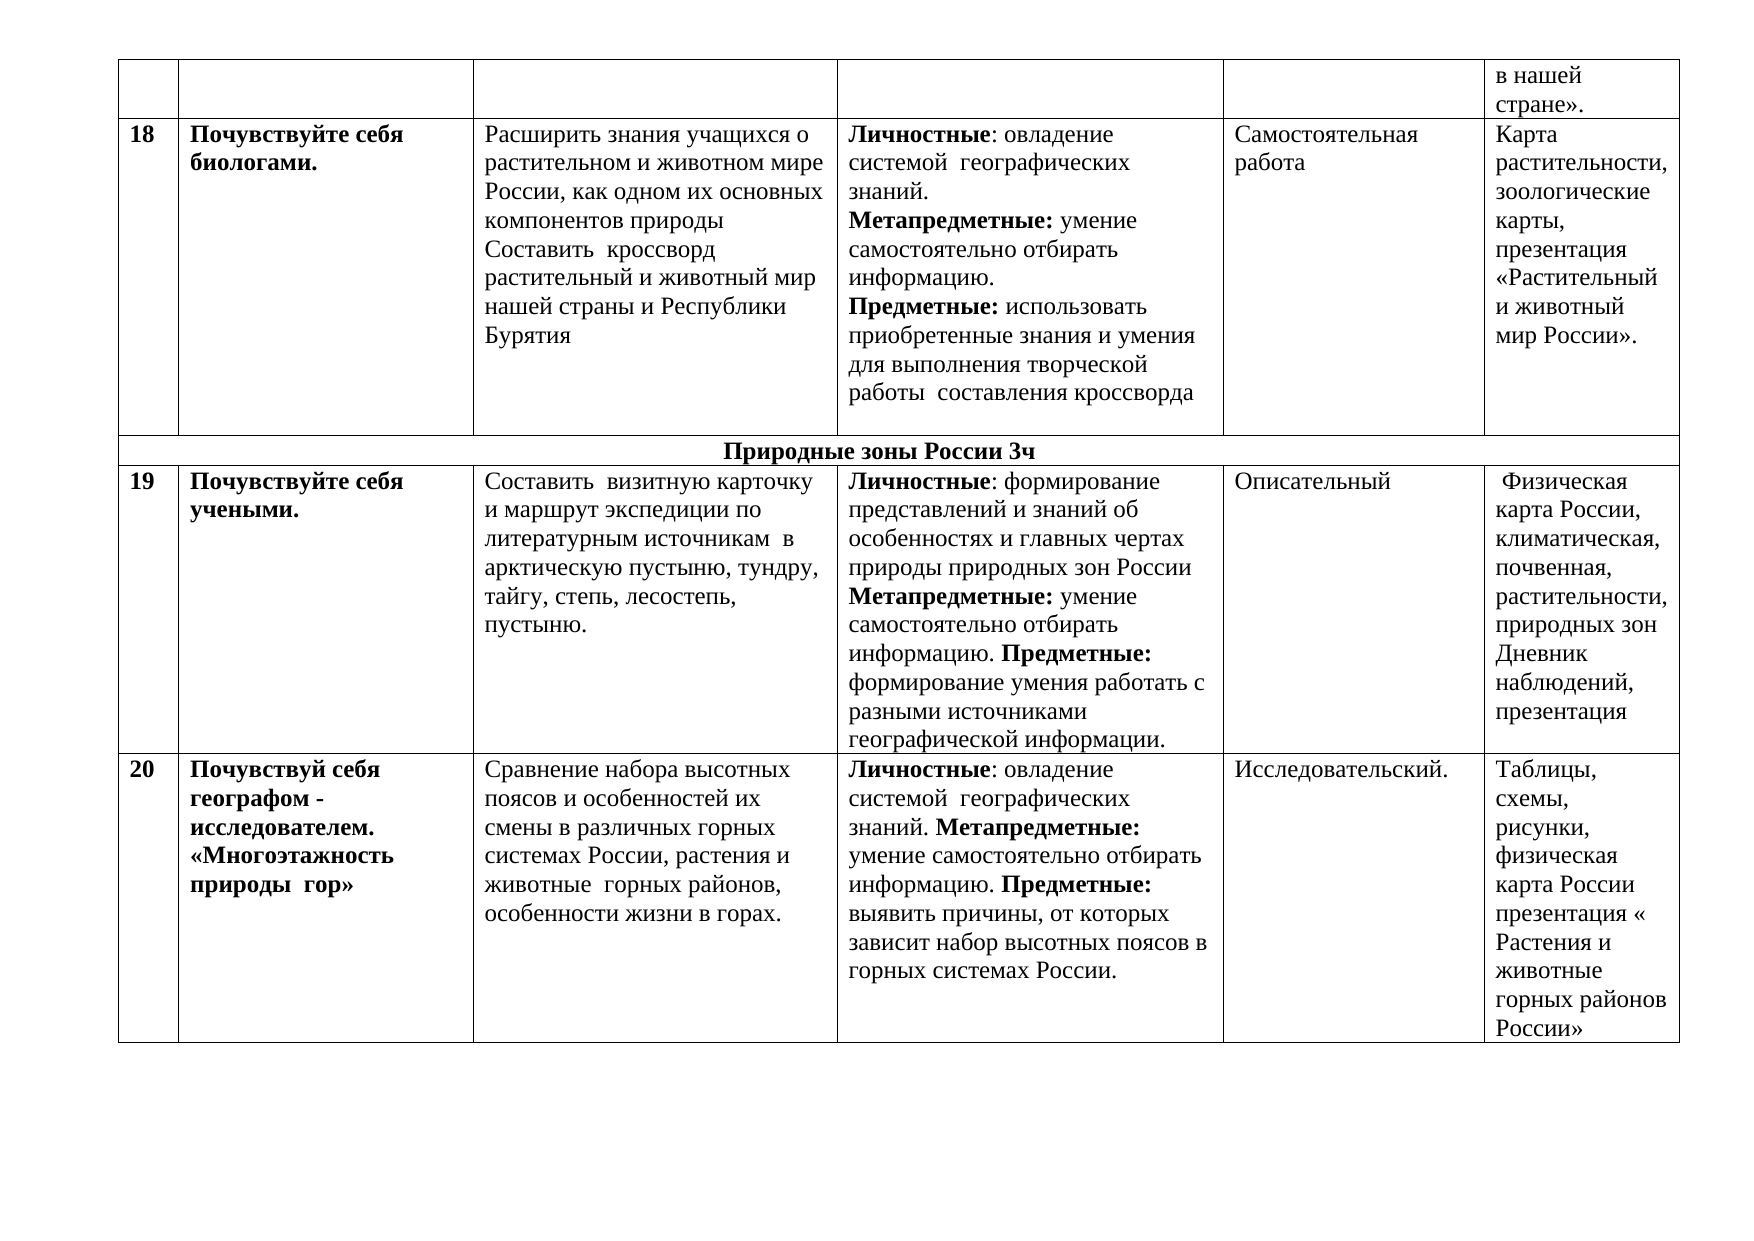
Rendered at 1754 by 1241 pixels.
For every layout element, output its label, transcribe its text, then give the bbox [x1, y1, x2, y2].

table_cell Самостоятельная работа [1224, 119, 1484, 435]
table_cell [474, 60, 837, 118]
table_cell 20 [119, 754, 178, 1042]
table_cell Составить визитную карточку и маршрут экспедиции по литературным источникам в арктическую пустыню, тундру, тайгу, степь, лесостепь, пустыню. [474, 466, 837, 753]
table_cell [1485, 60, 1679, 118]
table_cell Физическая карта России, климатическая, почвенная, растительности, природных зон Дневник наблюдений, презентация [1485, 466, 1679, 753]
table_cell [838, 60, 1223, 118]
table_cell 18 [119, 119, 178, 435]
table_cell Описательный [1224, 466, 1484, 753]
table_cell Личностные: овладение системой географических знаний. Метапредметные: умение самостоятельно отбирать информацию. Предметные: использовать приобретенные знания и умения для выполнения творческой работы составления кроссворда [838, 119, 1223, 435]
table_cell Расширить знания учащихся о растительном и животном мире России, как одном их основных компонентов природы Составить кроссворд растительный и животный мир нашей страны и Республики Бурятия [474, 119, 837, 435]
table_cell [1485, 754, 1679, 1042]
table_cell 17 [119, 60, 178, 118]
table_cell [179, 754, 473, 1042]
table_cell Почувствуйте себя учеными. [179, 466, 473, 753]
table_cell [179, 60, 473, 118]
table_cell Личностные: формирование представлений и знаний об особенностях и главных чертах природы природных зон России Метапредметные: умение самостоятельно отбирать информацию. Предметные: формирование умения работать с разными источниками географической информации. [838, 466, 1223, 753]
table_cell Природные зоны России 3ч [119, 436, 1679, 465]
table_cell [1224, 60, 1484, 118]
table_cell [474, 754, 837, 1042]
table_cell Исследовательский. [1224, 754, 1484, 1042]
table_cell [838, 754, 1223, 1042]
table_cell 19 [119, 466, 178, 753]
table_cell Карта растительности,зоологические карты, презентация «Растительный и животный мир России». [1485, 119, 1679, 435]
table_cell Почувствуйте себя биологами. [179, 119, 473, 435]
